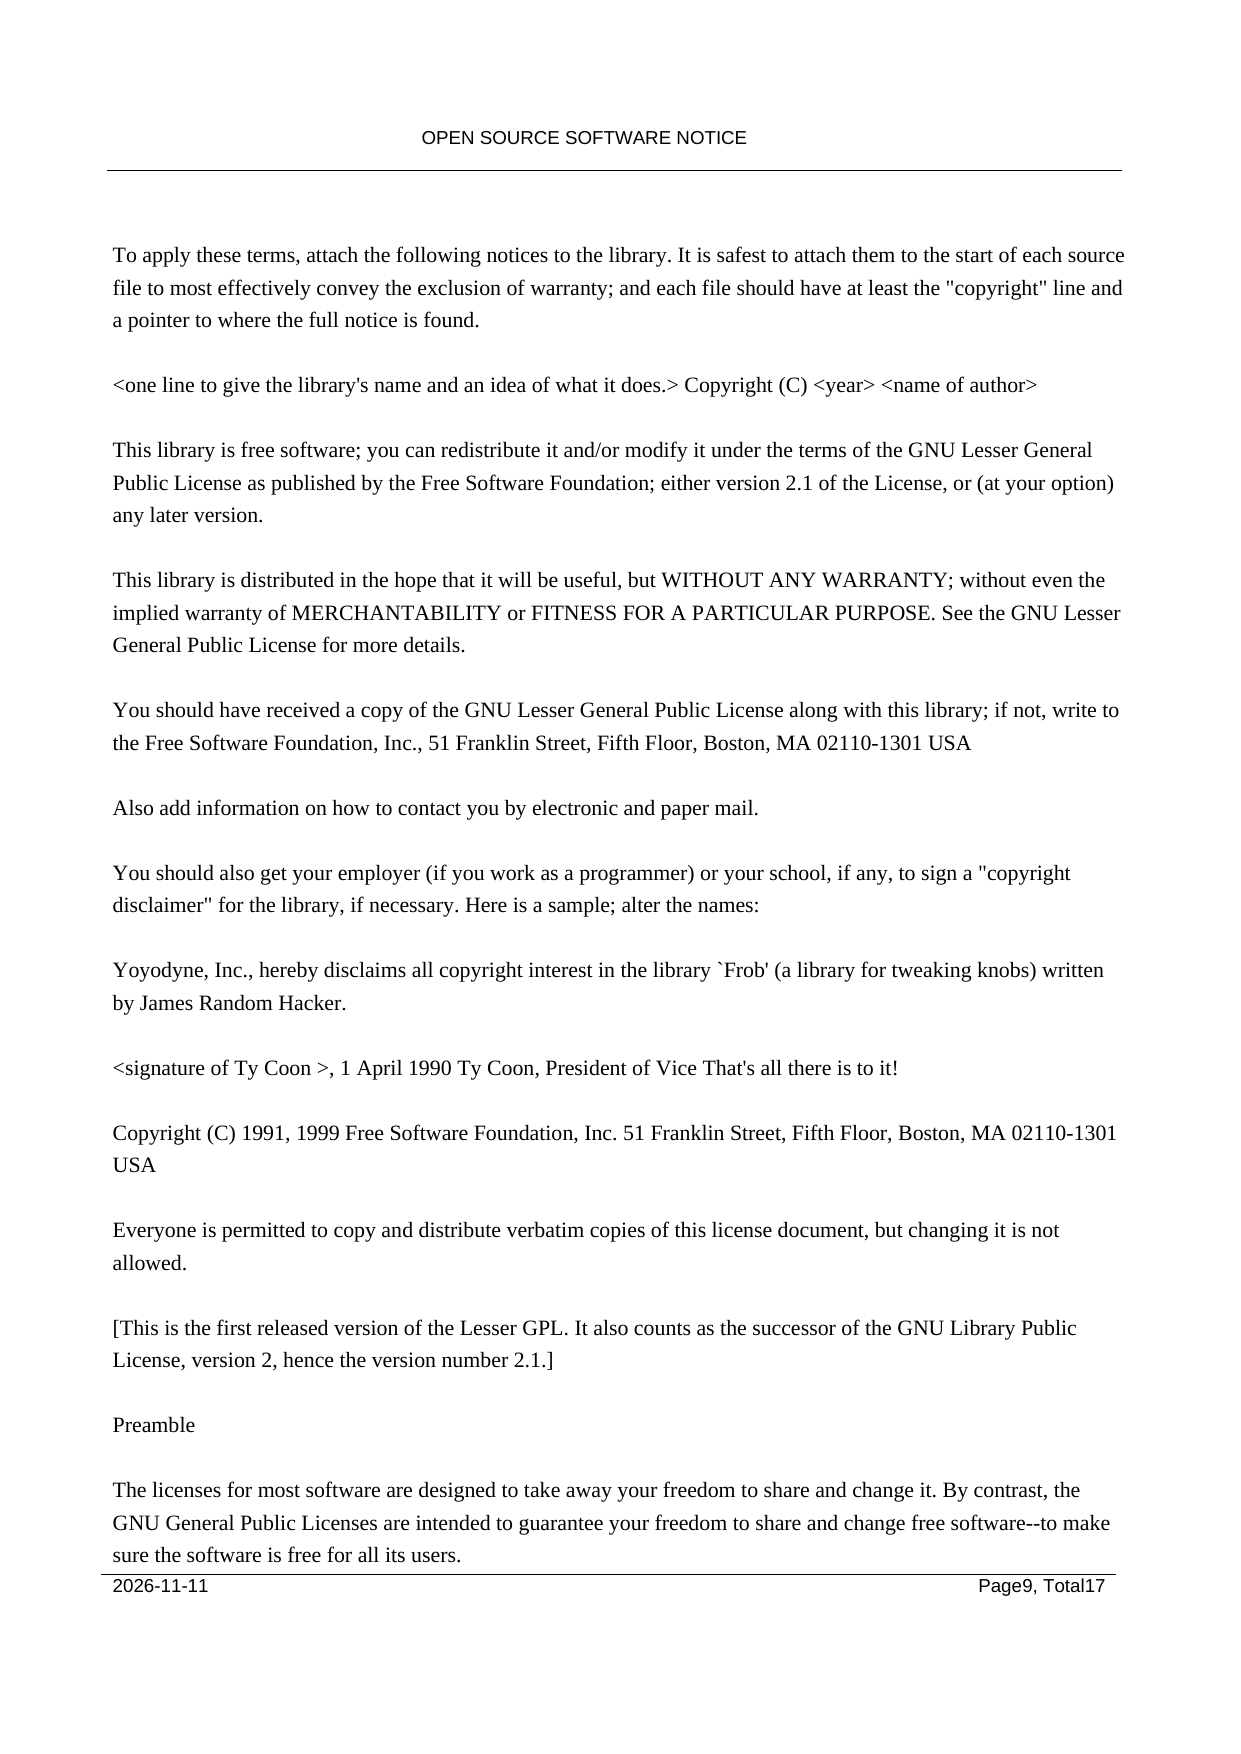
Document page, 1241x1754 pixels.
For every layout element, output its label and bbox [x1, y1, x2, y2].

text [112, 206, 1128, 1571]
